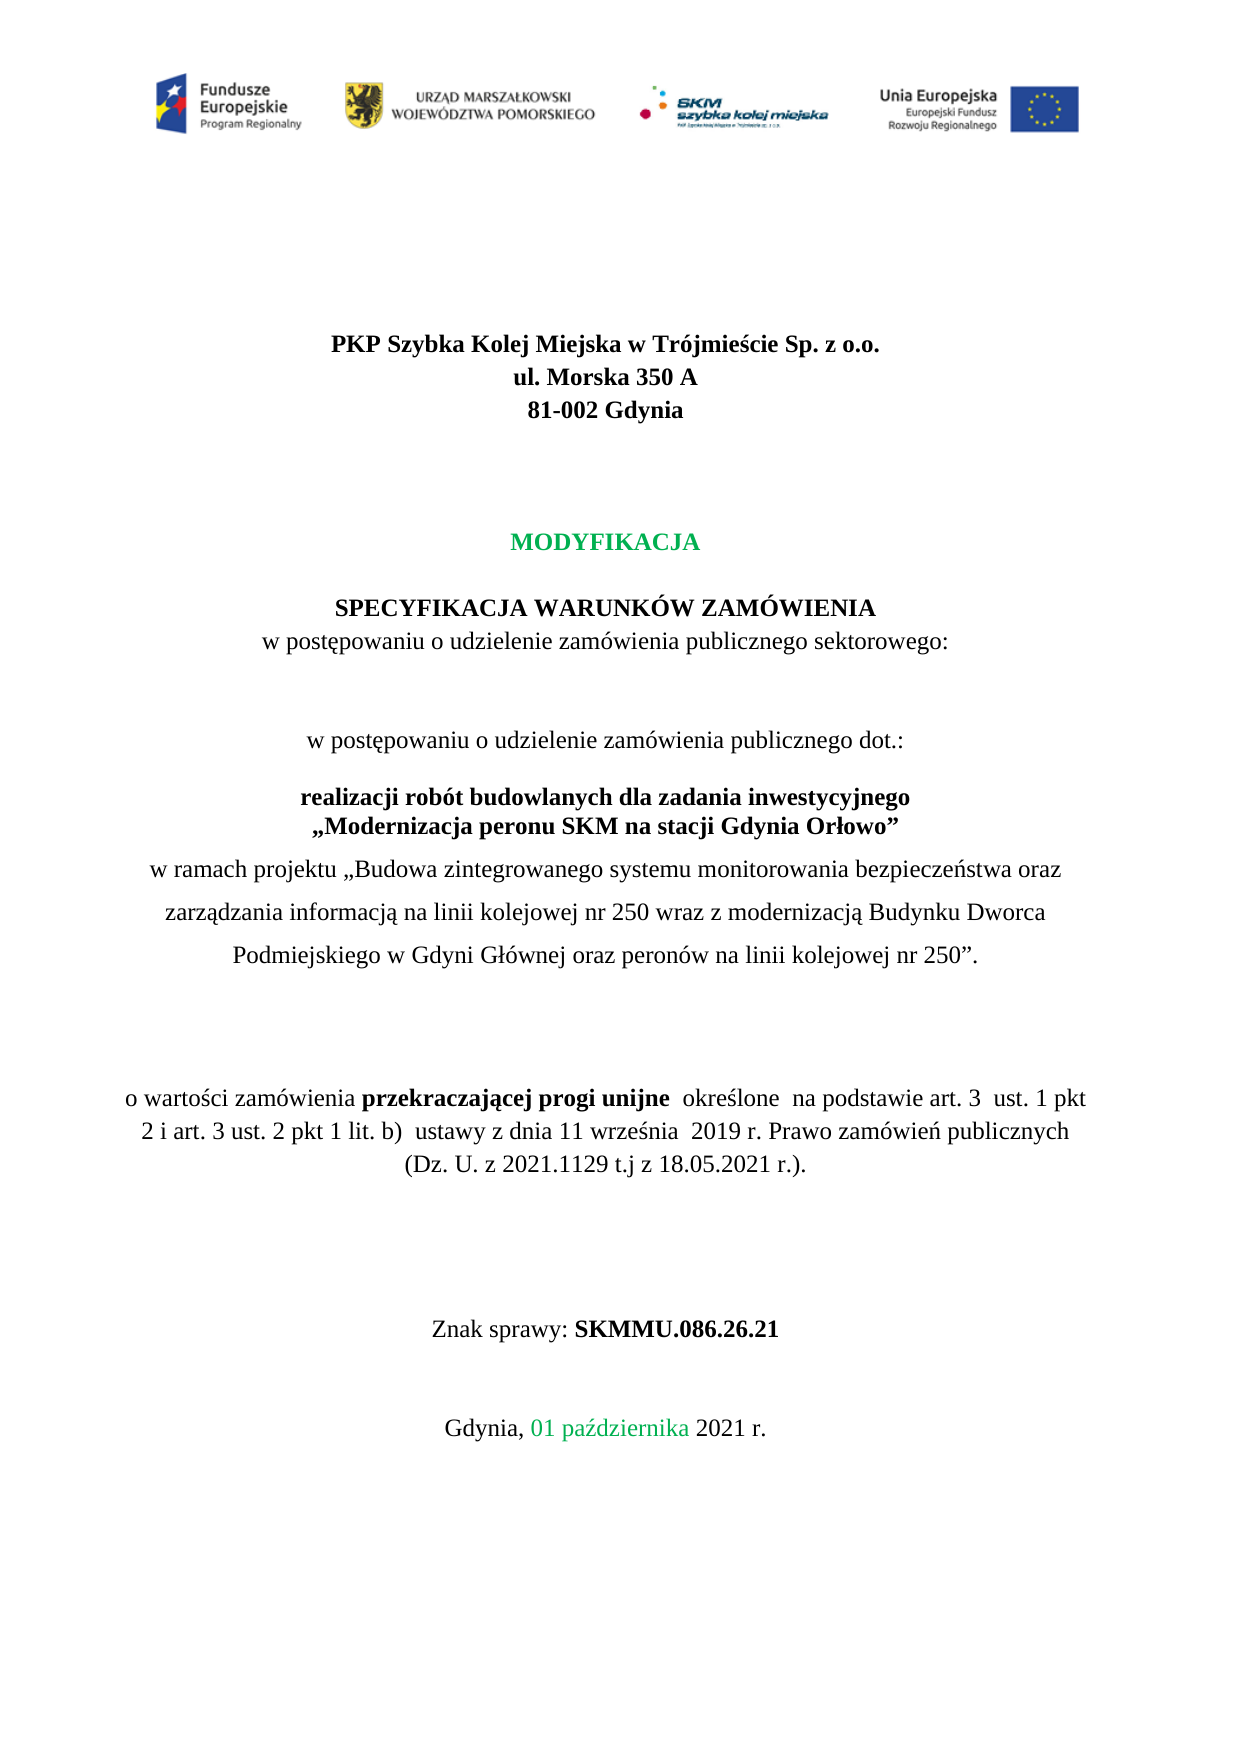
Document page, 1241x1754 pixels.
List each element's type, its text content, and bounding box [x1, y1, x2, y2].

text o wartości zamówienia przekraczającej progi unijne określone na podstawie art. 3 ust. 1 pkt 2 i art. 3 ust. 2 pkt 1 lit. b) ustawy z dnia 11 września 2019 r. Prawo zamówień publicznych (Dz. U. z 2021.1129 t.j z 18.05.2021 r.). [118, 1083, 1093, 1178]
text Znak sprawy: SKMMU.086.26.21 [118, 1314, 1093, 1343]
text MODYFIKACJA [118, 527, 1093, 556]
text SPECYFIKACJA WARUNKÓW ZAMÓWIENIA [118, 593, 1093, 622]
text realizacji robót budowlanych dla zadania inwestycyjnego [118, 782, 1093, 811]
text w postępowaniu o udzielenie zamówienia publicznego dot.: [118, 725, 1093, 754]
text 81-002 Gdynia [118, 395, 1093, 423]
text w postępowaniu o udzielenie zamówienia publicznego sektorowego: [118, 626, 1093, 655]
picture [147, 73, 1093, 148]
text w ramach projektu „Budowa zintegrowanego systemu monitorowania bezpieczeństwa oraz zarządzania informacją na linii kolejowej nr 250 wraz z modernizacją Budynku Dworca Podmiejskiego w Gdyni Głównej oraz peronów na linii kolejowej nr 250”. [118, 854, 1093, 969]
text „Modernizacja peronu SKM na stacji Gdynia Orłowo” [118, 811, 1093, 840]
text PKP Szybka Kolej Miejska w Trójmieście Sp. z o.o. [118, 329, 1093, 357]
text ul. Morska 350 A [118, 362, 1093, 391]
text Gdynia, 01 października 2021 r. [118, 1413, 1093, 1442]
